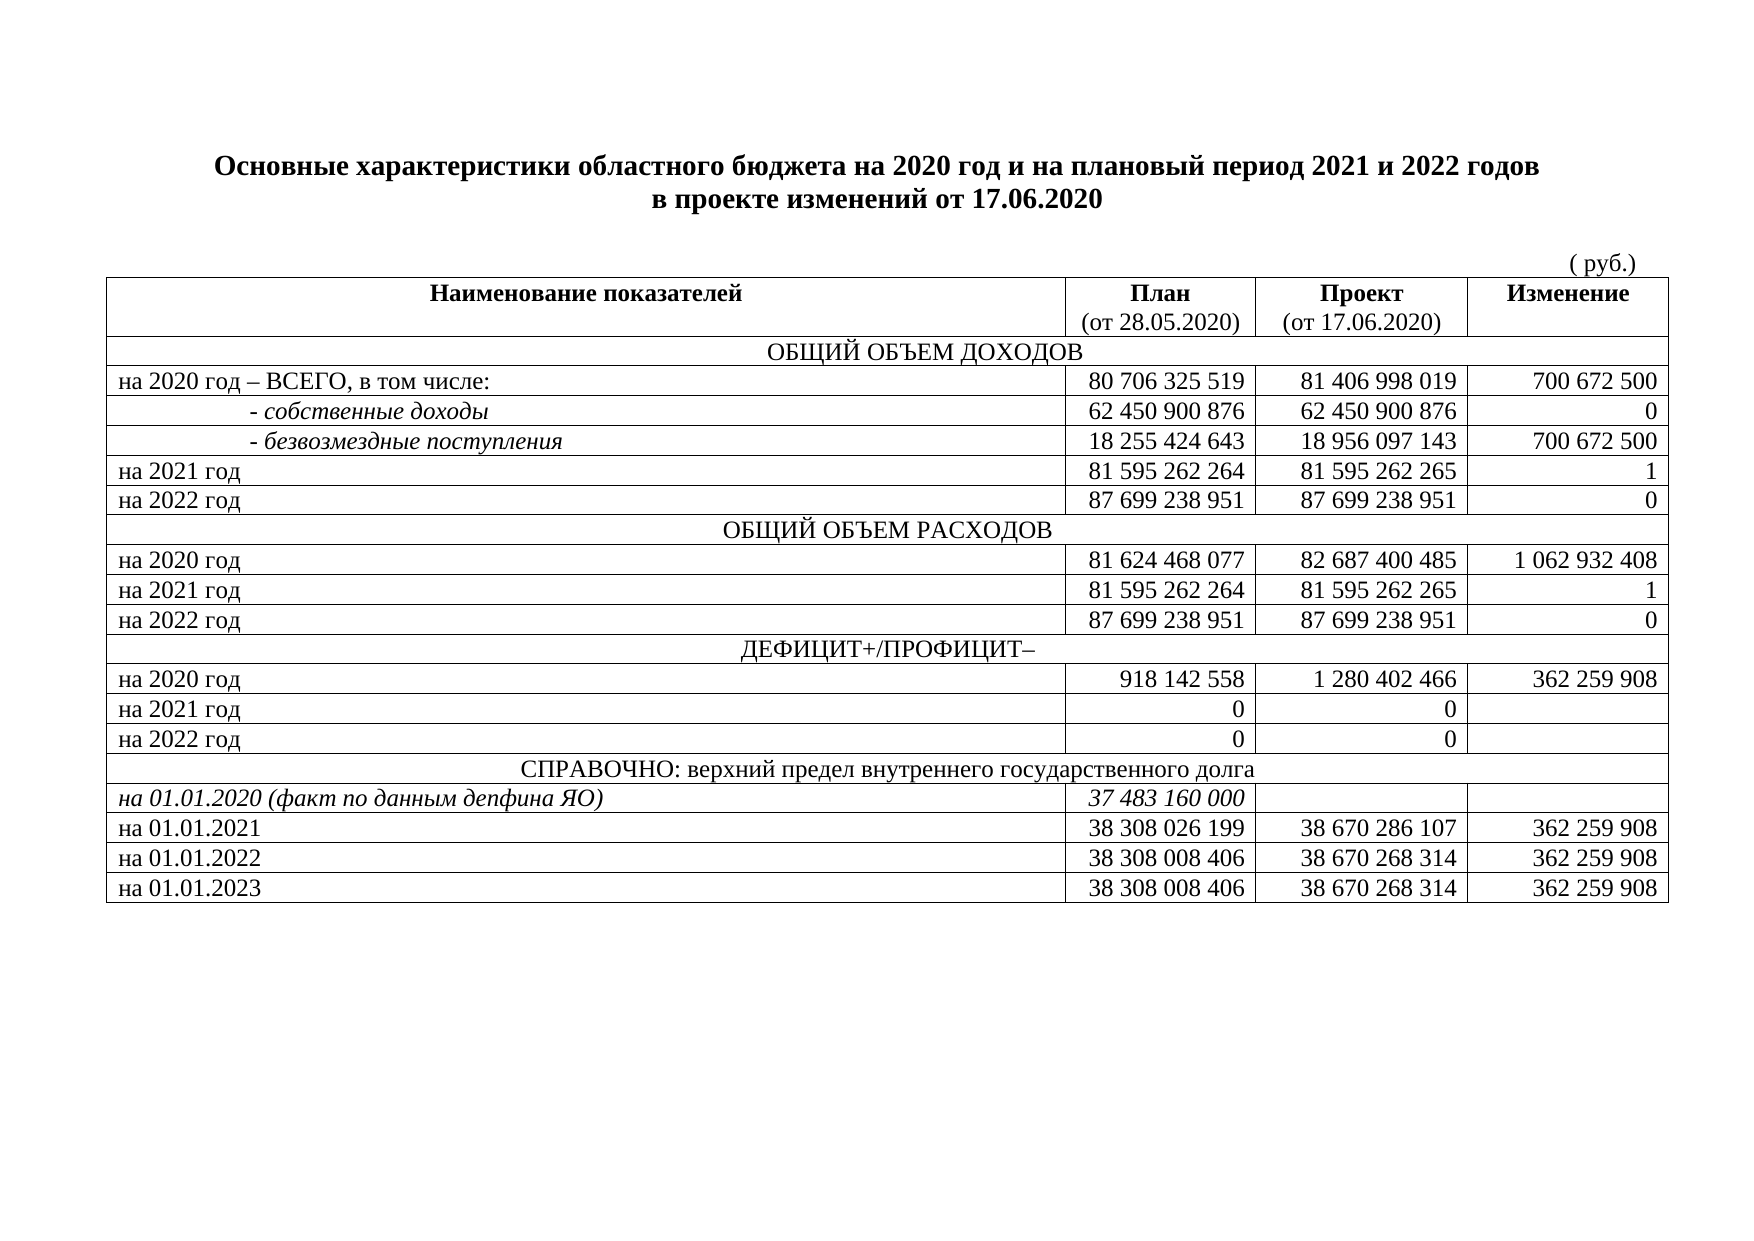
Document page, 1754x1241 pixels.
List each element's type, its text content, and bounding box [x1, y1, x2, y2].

table_cell [1468, 694, 1668, 723]
table_cell на 2021 год [107, 575, 1065, 604]
table_cell 81 624 468 077 [1066, 545, 1255, 574]
table_cell 82 687 400 485 [1256, 545, 1467, 574]
table_cell 1 062 932 408 [1468, 545, 1668, 574]
table_cell 38 670 268 314 [1256, 843, 1467, 872]
table_cell 700 672 500 [1468, 366, 1668, 395]
table_cell ОБЩИЙ ОБЪЕМ РАСХОДОВ [107, 515, 1668, 544]
table_cell 362 259 908 [1468, 813, 1668, 842]
table_cell 1 [1468, 456, 1668, 484]
table_cell 18 956 097 143 [1256, 426, 1467, 455]
table_cell на 01.01.2020 (факт по данным депфина ЯО) [107, 784, 1065, 812]
table_header Изменение [1468, 278, 1668, 336]
table_cell 0 [1256, 724, 1467, 753]
table_cell 81 595 262 265 [1256, 456, 1467, 484]
text в проекте изменений от 17.06.2020 [118, 181, 1636, 215]
table_cell 62 450 900 876 [1066, 396, 1255, 425]
table_cell 81 406 998 019 [1256, 366, 1467, 395]
table_cell на 2022 год [107, 724, 1065, 753]
table_cell 38 308 008 406 [1066, 873, 1255, 902]
table_header Наименование показателей [107, 278, 1065, 336]
table_cell 0 [1066, 694, 1255, 723]
table_cell 87 699 238 951 [1256, 486, 1467, 514]
table_cell на 01.01.2023 [107, 873, 1065, 902]
table_header План (от 28.05.2020) [1066, 278, 1255, 336]
table_cell на 2020 год – ВСЕГО, в том числе: [107, 366, 1065, 395]
table_cell 1 [1468, 575, 1668, 604]
table_cell 362 259 908 [1468, 843, 1668, 872]
table_cell 38 670 268 314 [1256, 873, 1467, 902]
table_cell на 2020 год [107, 664, 1065, 693]
table_cell 62 450 900 876 [1256, 396, 1467, 425]
table_cell 700 672 500 [1468, 426, 1668, 455]
table_cell - безвозмездные поступления [107, 426, 1065, 455]
table_cell 87 699 238 951 [1256, 605, 1467, 633]
table_cell на 01.01.2022 [107, 843, 1065, 872]
table_cell [1256, 784, 1467, 812]
table_cell на 2020 год [107, 545, 1065, 574]
table_header Проект (от 17.06.2020) [1256, 278, 1467, 336]
table_cell 918 142 558 [1066, 664, 1255, 693]
table_cell 18 255 424 643 [1066, 426, 1255, 455]
table_cell на 2021 год [107, 694, 1065, 723]
table_cell [1468, 784, 1668, 812]
table_cell 362 259 908 [1468, 664, 1668, 693]
table_cell 87 699 238 951 [1066, 486, 1255, 514]
table_cell 38 670 286 107 [1256, 813, 1467, 842]
table_cell 0 [1468, 605, 1668, 633]
table_cell ДЕФИЦИТ+/ПРОФИЦИТ– [107, 635, 1668, 663]
table_cell [1468, 724, 1668, 753]
table_cell на 2022 год [107, 486, 1065, 514]
table_cell на 01.01.2021 [107, 813, 1065, 842]
table_cell 80 706 325 519 [1066, 366, 1255, 395]
text Основные характеристики областного бюджета на 2020 год и на плановый период 2021 и 2022 годов [118, 148, 1636, 181]
table_cell 362 259 908 [1468, 873, 1668, 902]
table_cell 81 595 262 264 [1066, 456, 1255, 484]
text ( руб.) [118, 248, 1636, 277]
table_cell 0 [1468, 396, 1668, 425]
table_cell 1 280 402 466 [1256, 664, 1467, 693]
table_cell 81 595 262 265 [1256, 575, 1467, 604]
table_cell 0 [1066, 724, 1255, 753]
table_cell 87 699 238 951 [1066, 605, 1255, 633]
table_cell ОБЩИЙ ОБЪЕМ ДОХОДОВ [107, 337, 1668, 365]
table_cell 0 [1256, 694, 1467, 723]
table_cell 81 595 262 264 [1066, 575, 1255, 604]
table_cell на 2022 год [107, 605, 1065, 633]
table_cell 0 [1468, 486, 1668, 514]
table_cell СПРАВОЧНО: верхний предел внутреннего государственного долга [107, 754, 1668, 782]
table_cell - собственные доходы [107, 396, 1065, 425]
table_cell 37 483 160 000 [1066, 784, 1255, 812]
table_cell на 2021 год [107, 456, 1065, 484]
table_cell 38 308 008 406 [1066, 843, 1255, 872]
table_cell 38 308 026 199 [1066, 813, 1255, 842]
